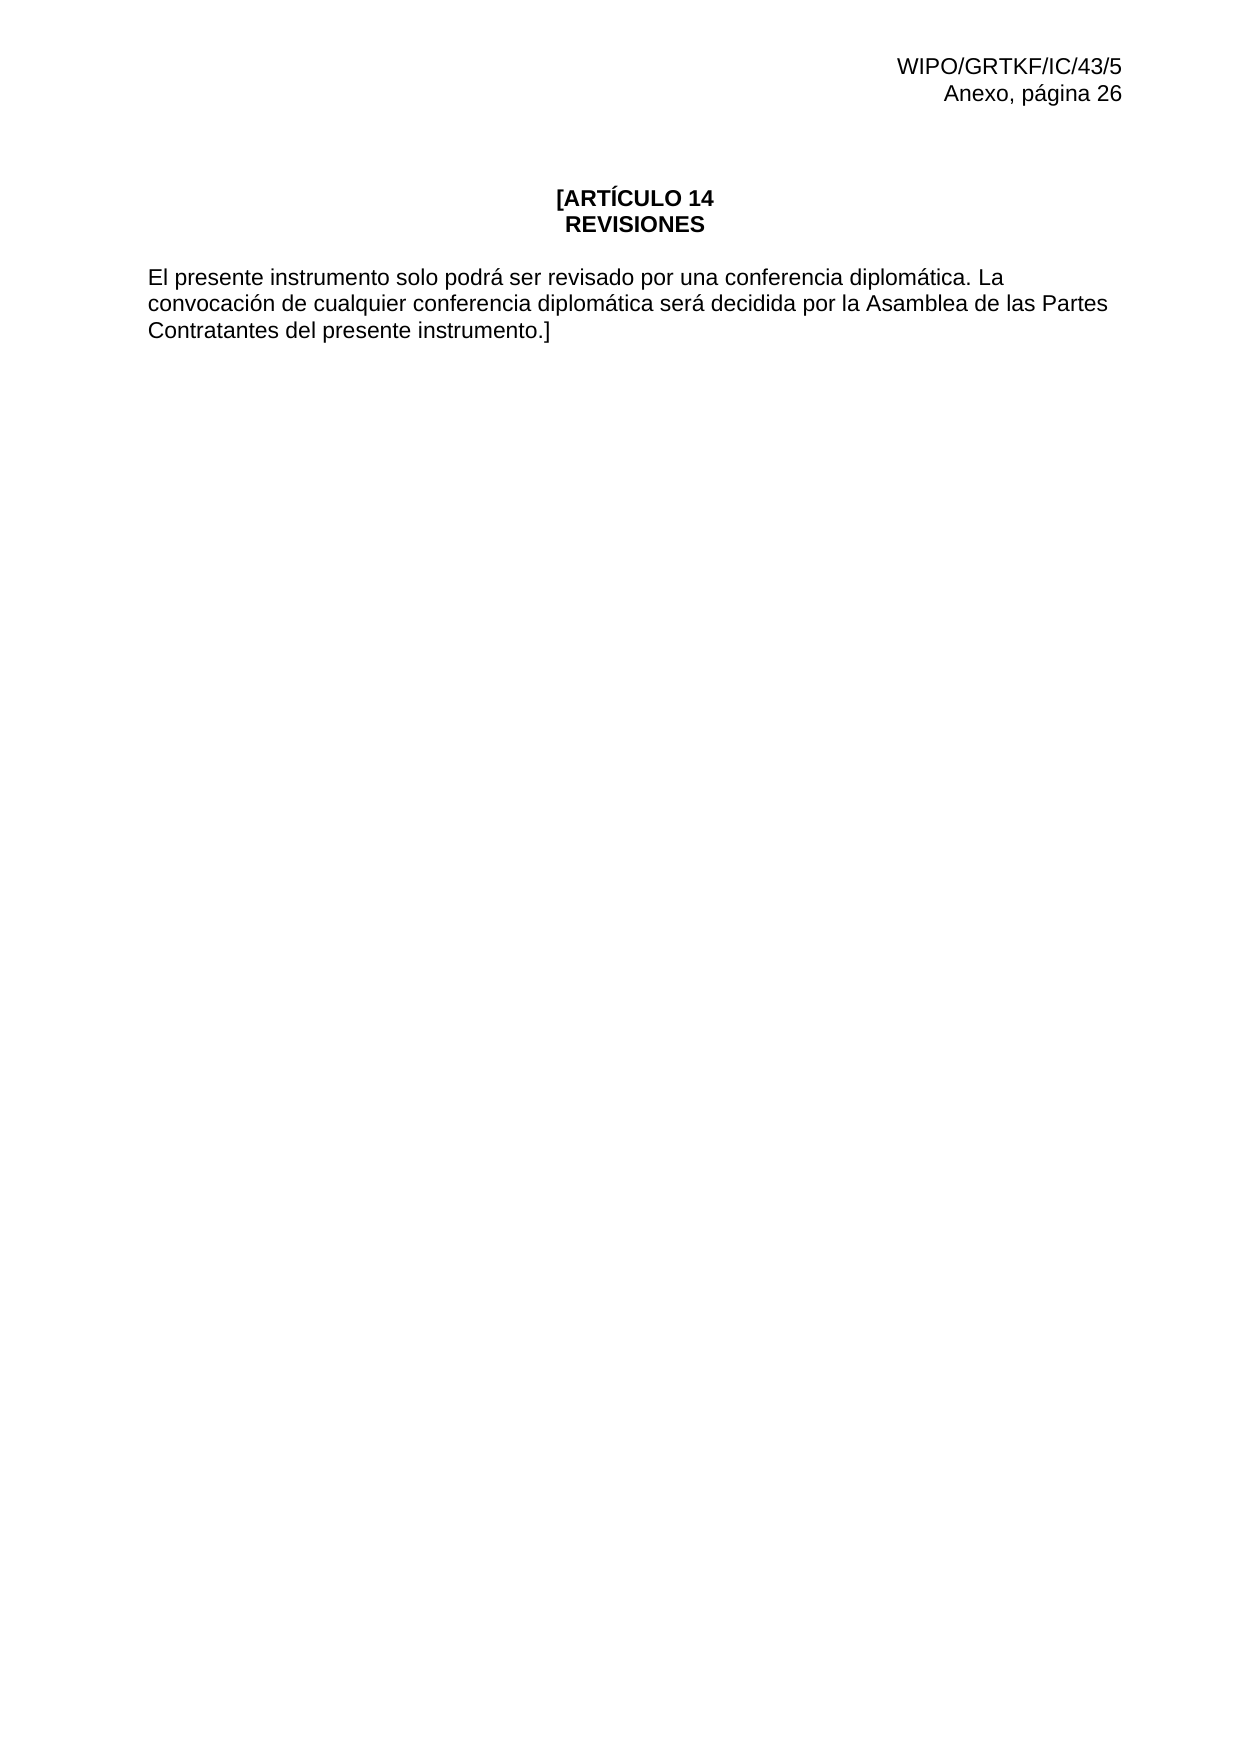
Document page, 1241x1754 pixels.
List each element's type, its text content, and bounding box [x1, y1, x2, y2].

text El presente instrumento solo podrá ser revisado por una conferencia diplomática. La convocación de cualquier conferencia diplomática será decidida por la Asamblea de las Partes Contratantes del presente instrumento.] [148, 264, 1122, 343]
text REVISIONES [148, 211, 1122, 238]
text [ARTÍCULO 14 [148, 185, 1122, 211]
